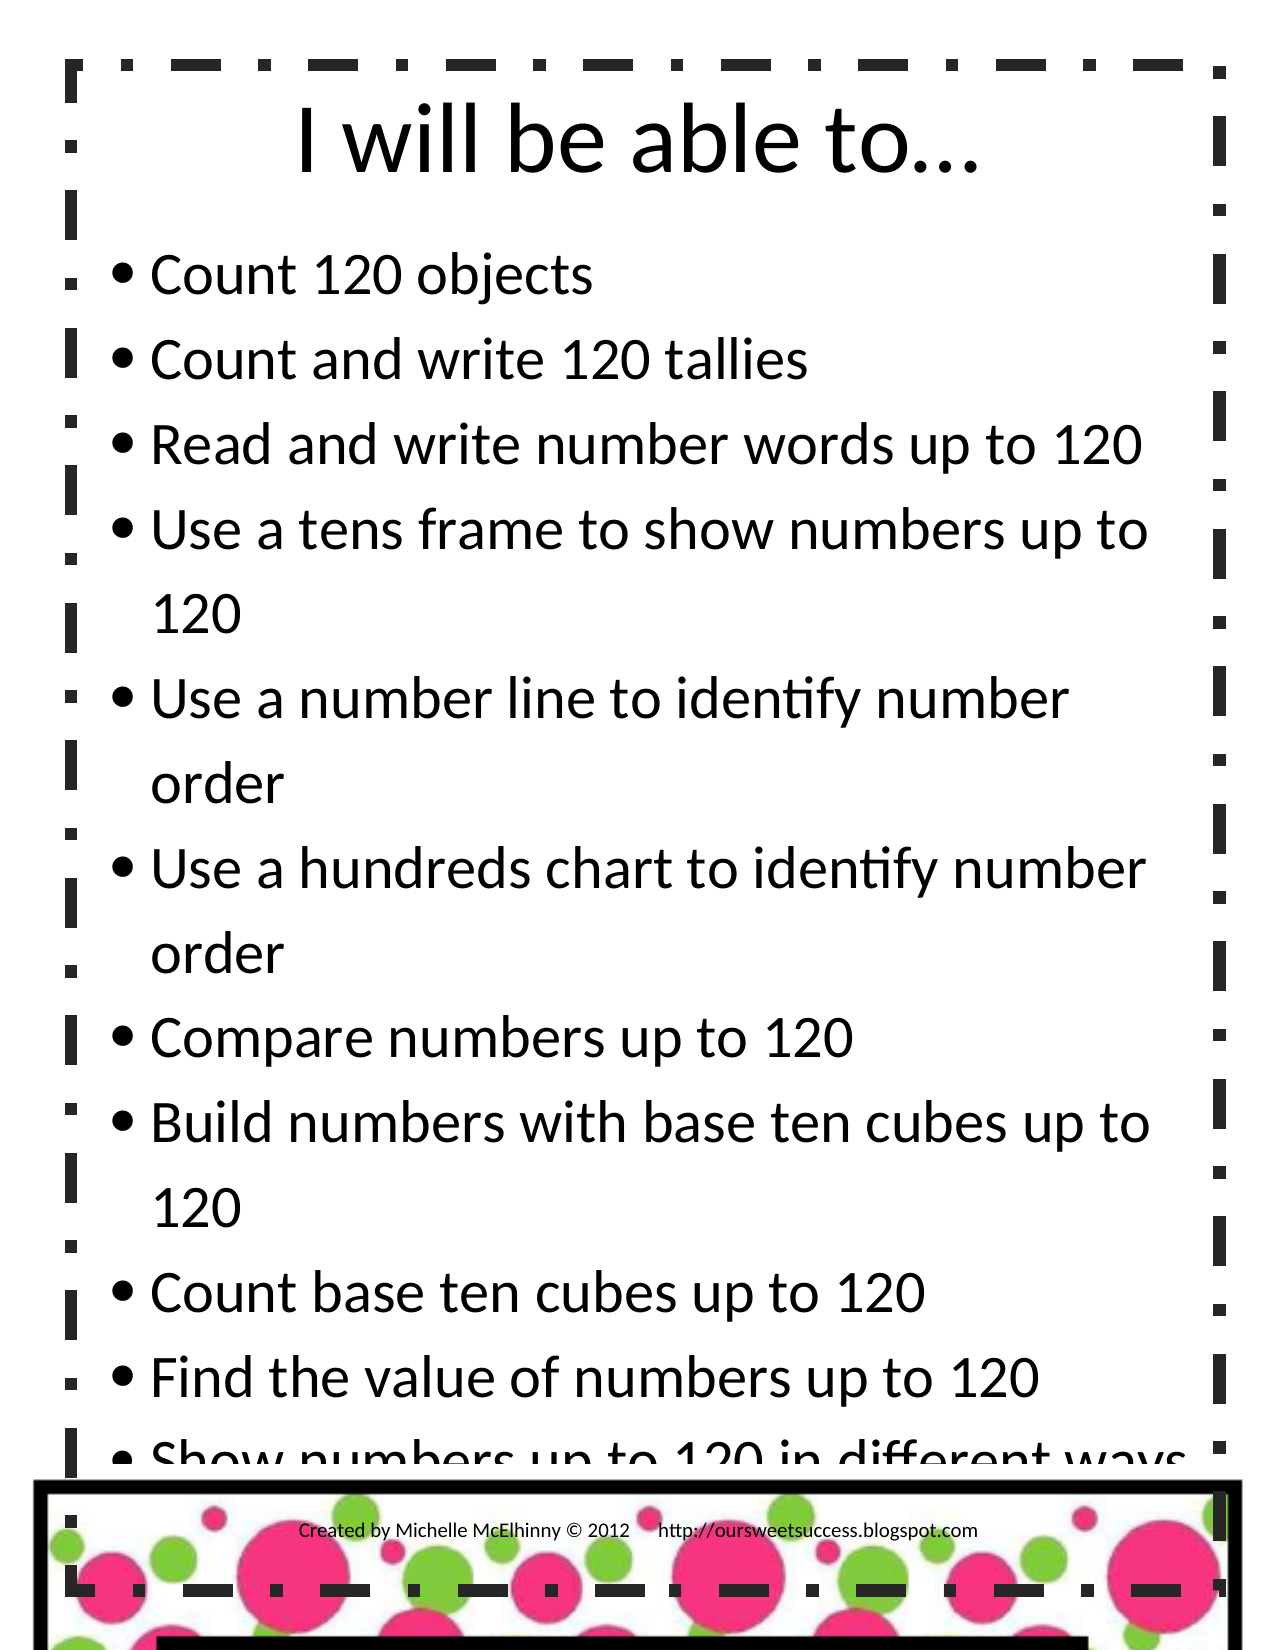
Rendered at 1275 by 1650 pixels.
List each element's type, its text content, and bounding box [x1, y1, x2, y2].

list Count base ten cubes up to 120 [112, 1254, 1200, 1327]
list Read and write number words up to 120 [112, 406, 1200, 479]
list Use a tens frame to show numbers up to 120 [112, 491, 1200, 649]
list Find the value of numbers up to 120 [112, 1338, 1200, 1412]
list Count and write 120 tallies [112, 321, 1200, 395]
text I will be able to… [75, 75, 1200, 197]
picture [20, 1464, 1257, 1650]
list Use a hundreds chart to identify number order [112, 830, 1200, 988]
list Show numbers up to 120 in different ways [112, 1423, 1200, 1464]
list Use a number line to identify number order [112, 660, 1200, 819]
list Count 120 objects [112, 236, 1200, 310]
list Compare numbers up to 120 [112, 999, 1200, 1073]
list Build numbers with base ten cubes up to 120 [112, 1084, 1200, 1243]
